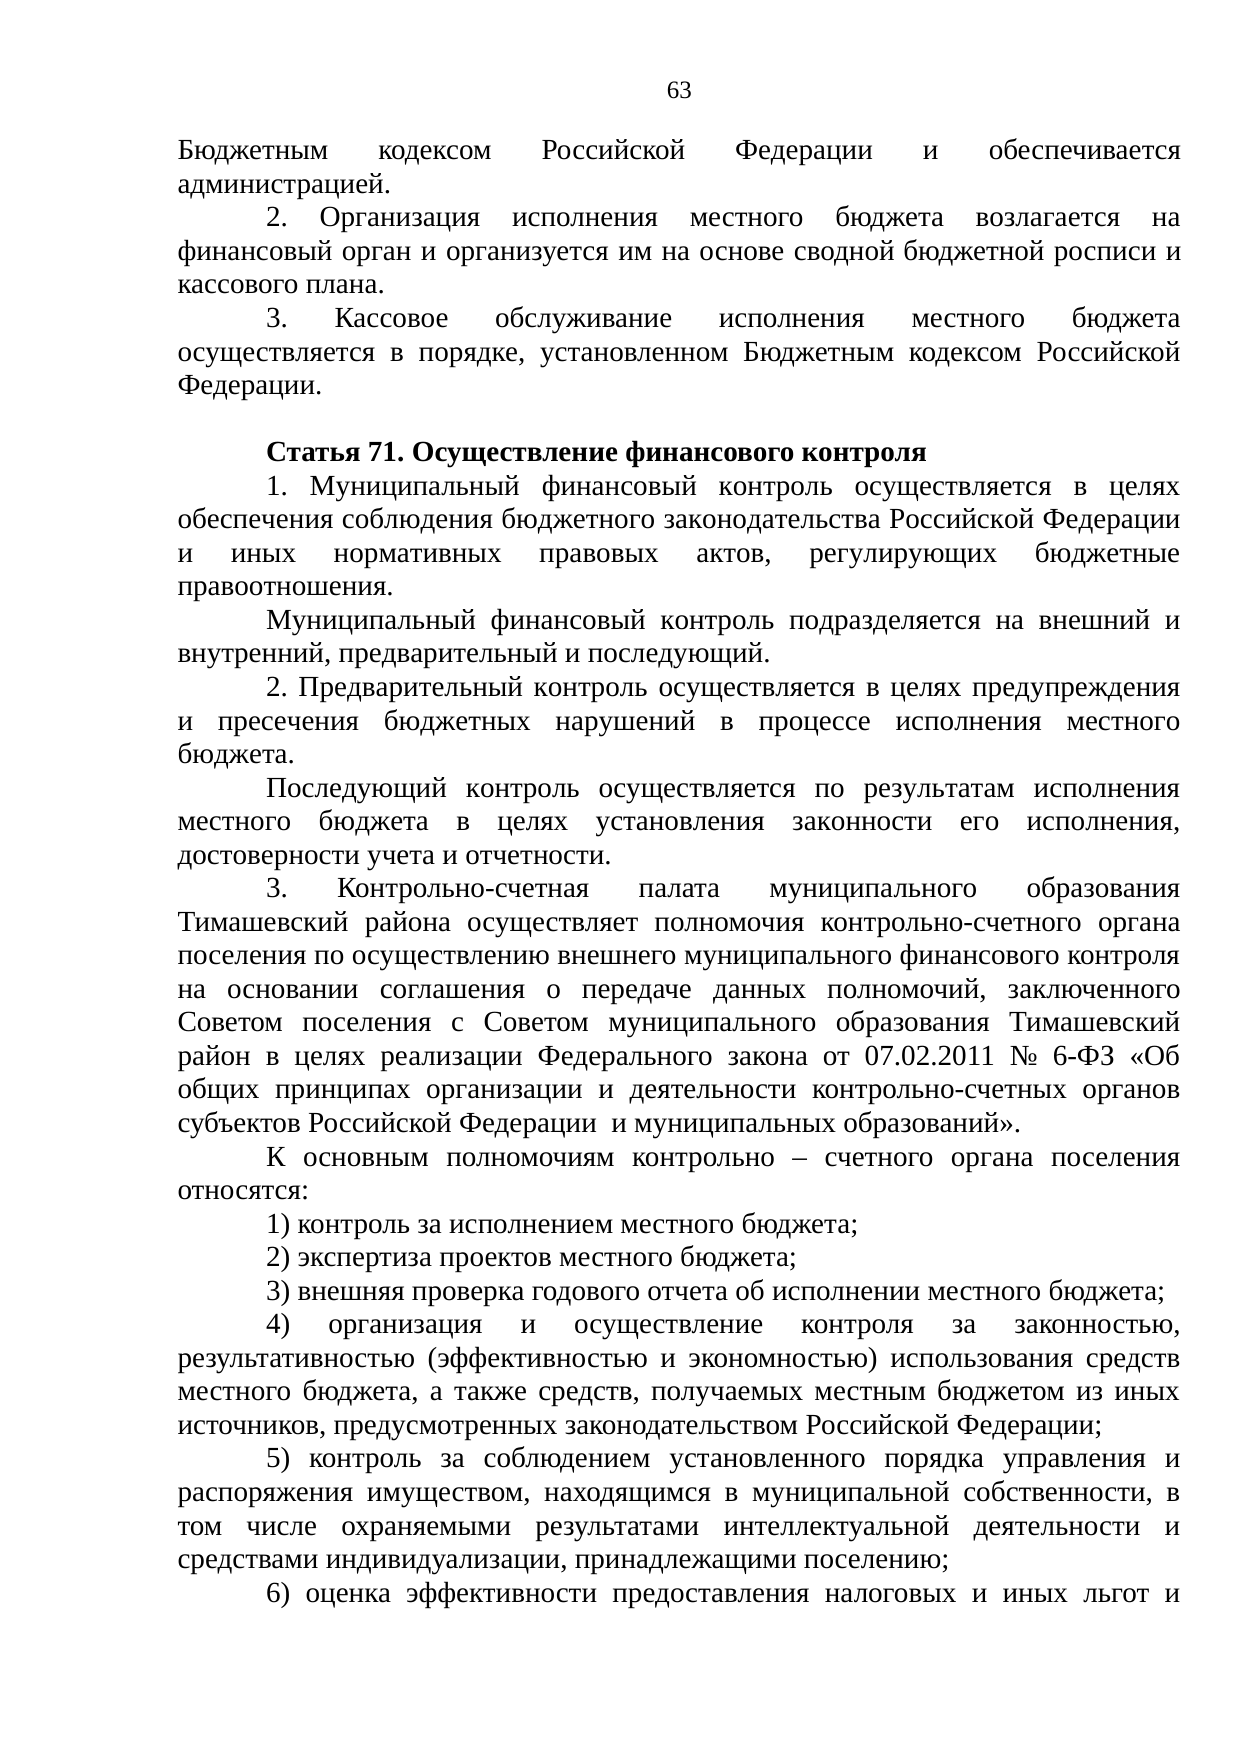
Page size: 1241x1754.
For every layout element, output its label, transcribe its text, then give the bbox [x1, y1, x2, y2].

text 1) контроль за исполнением местного бюджета; [177, 1206, 1181, 1239]
text 3) внешняя проверка годового отчета об исполнении местного бюджета; [177, 1273, 1181, 1306]
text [177, 132, 1181, 199]
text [177, 1575, 1181, 1608]
text 2. Предварительный контроль осуществляется в целях предупреждения и пресечения бюджетных нарушений в процессе исполнения местного бюджета. [177, 669, 1181, 770]
text 4) организация и осуществление контроля за законностью, результативностью (эффективностью и экономностью) использования средств местного бюджета, а также средств, получаемых местным бюджетом из иных источников, предусмотренных законодательством Российской Федерации; [177, 1306, 1181, 1441]
text 5) контроль за соблюдением установленного порядка управления и распоряжения имуществом, находящимся в муниципальной собственности, в том числе охраняемыми результатами интеллектуальной деятельности и средствами индивидуализации, принадлежащими поселению; [177, 1441, 1181, 1575]
text 2. Организация исполнения местного бюджета возлагается на финансовый орган и организуется им на основе сводной бюджетной росписи и кассового плана. [177, 199, 1181, 300]
text К основным полномочиям контрольно – счетного органа поселения относятся: [177, 1139, 1181, 1206]
text Последующий контроль осуществляется по результатам исполнения местного бюджета в целях установления законности его исполнения, достоверности учета и отчетности. [177, 770, 1181, 870]
text 3. Кассовое обслуживание исполнения местного бюджета осуществляется в порядке, установленном Бюджетным кодексом Российской Федерации. [177, 300, 1181, 401]
text 2) экспертиза проектов местного бюджета; [177, 1239, 1181, 1273]
text Муниципальный финансовый контроль подразделяется на внешний и внутренний, предварительный и последующий. [177, 602, 1181, 669]
text 1. Муниципальный финансовый контроль осуществляется в целях обеспечения соблюдения бюджетного законодательства Российской Федерации и иных нормативных правовых актов, регулирующих бюджетные правоотношения. [177, 468, 1181, 602]
text 3. Контрольно-счетная палата муниципального образования Тимашевский района осуществляет полномочия контрольно-счетного органа поселения по осуществлению внешнего муниципального финансового контроля на основании соглашения о передаче данных полномочий, заключенного Советом поселения с Советом муниципального образования Тимашевский район в целях реализации Федерального закона от 07.02.2011 № 6-ФЗ «Об общих принципах организации и деятельности контрольно-счетных органов субъектов Российской Федерации и муниципальных образований». [177, 870, 1181, 1139]
text Статья 71. Осуществление финансового контроля [177, 434, 1181, 468]
